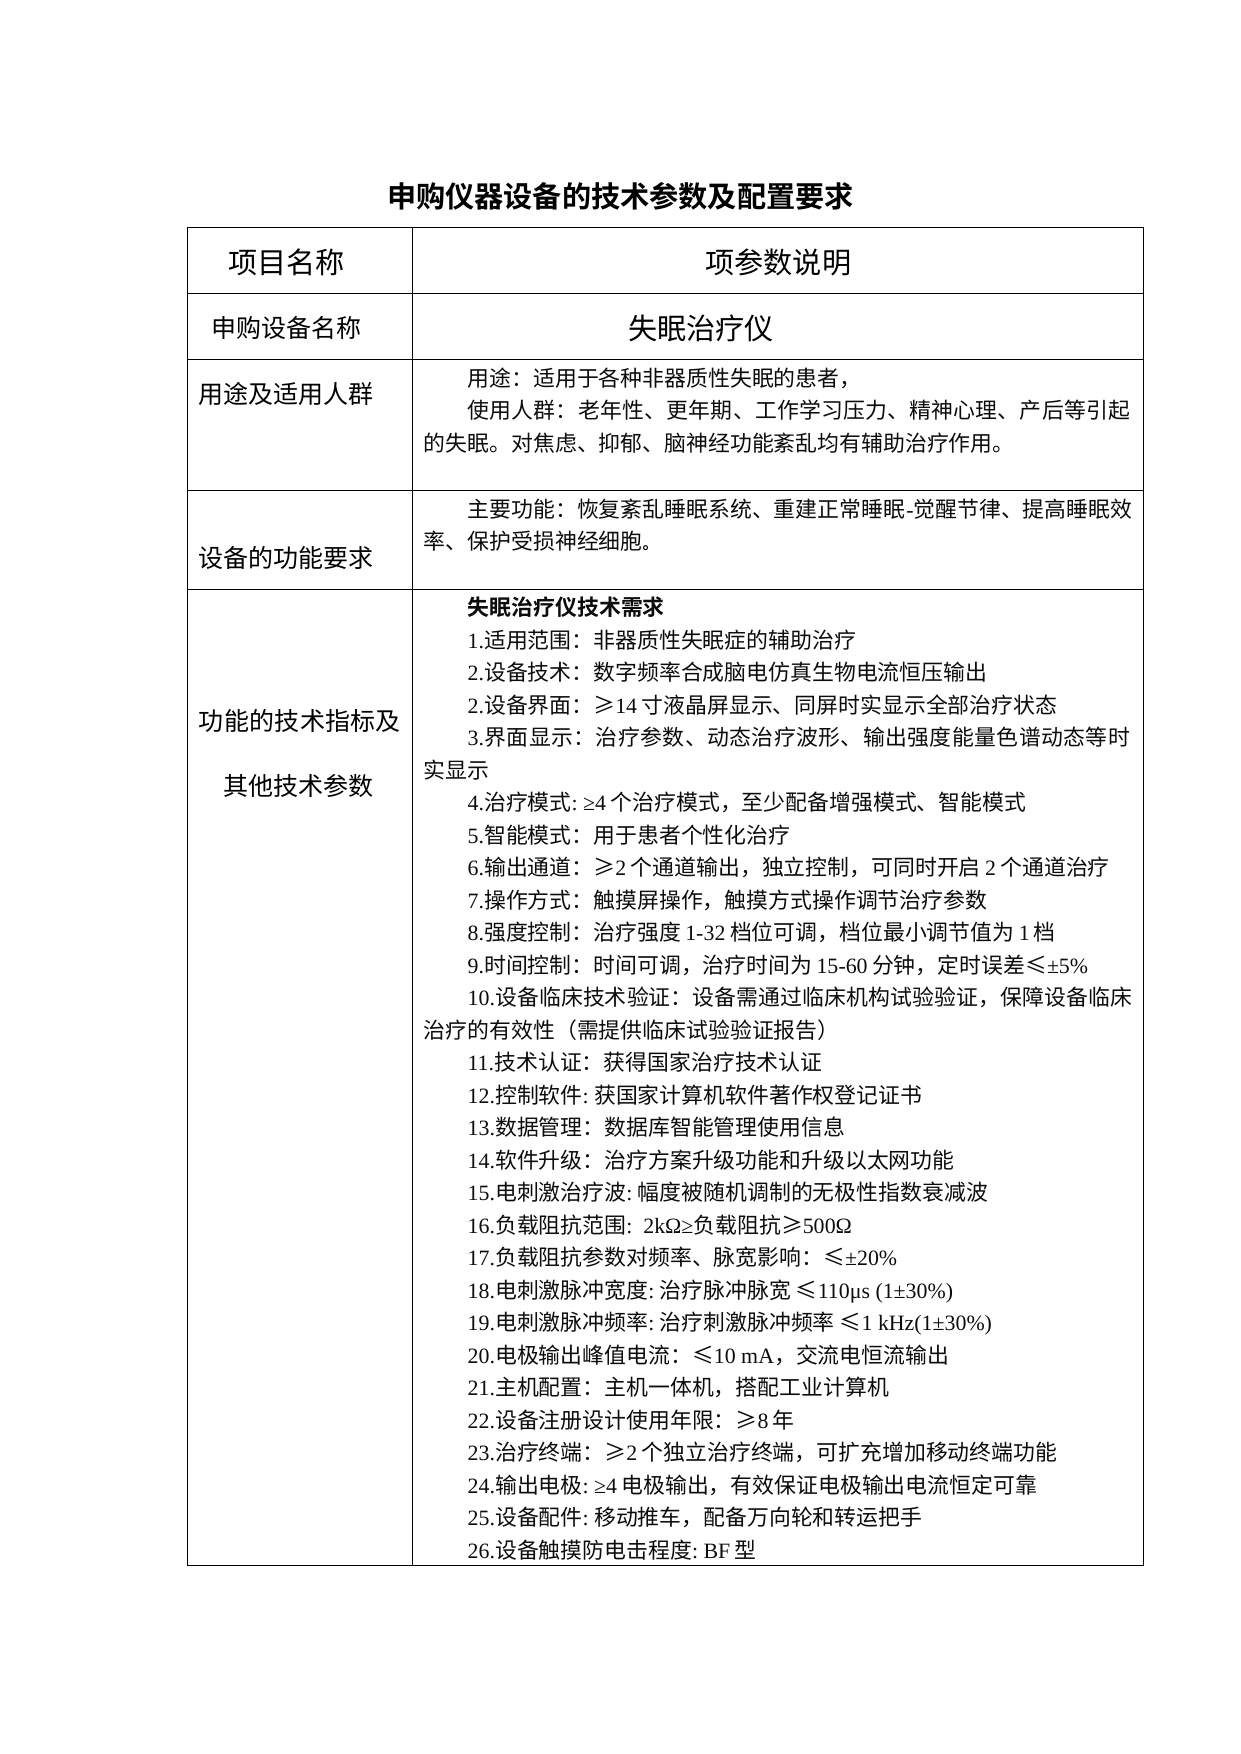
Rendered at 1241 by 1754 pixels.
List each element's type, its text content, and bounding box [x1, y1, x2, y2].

table_cell 用途：适用于各种非器质性失眠的患者， 使用人群：老年性、更年期、工作学习压力、精神心理、产后等引起的失眠。对焦虑、抑郁、脑神经功能紊乱均有辅助治疗作用。 [413, 360, 1143, 490]
text 申购仪器设备的技术参数及配置要求 [187, 162, 1053, 227]
table_header 项目名称 [188, 228, 412, 293]
table_cell 用途及适用人群 [188, 360, 412, 490]
table_cell 申购设备名称 [188, 294, 412, 359]
table_cell 设备的功能要求 [188, 491, 412, 589]
table_cell 功能的技术指标及其他技术参数 [188, 590, 412, 1565]
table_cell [413, 590, 1143, 1565]
table_header 项参数说明 [413, 228, 1143, 293]
table_cell 主要功能：恢复紊乱睡眠系统、重建正常睡眠-觉醒节律、提高睡眠效率、保护受损神经细胞。 [413, 491, 1143, 589]
table_cell 失眠治疗仪 [413, 294, 1143, 359]
